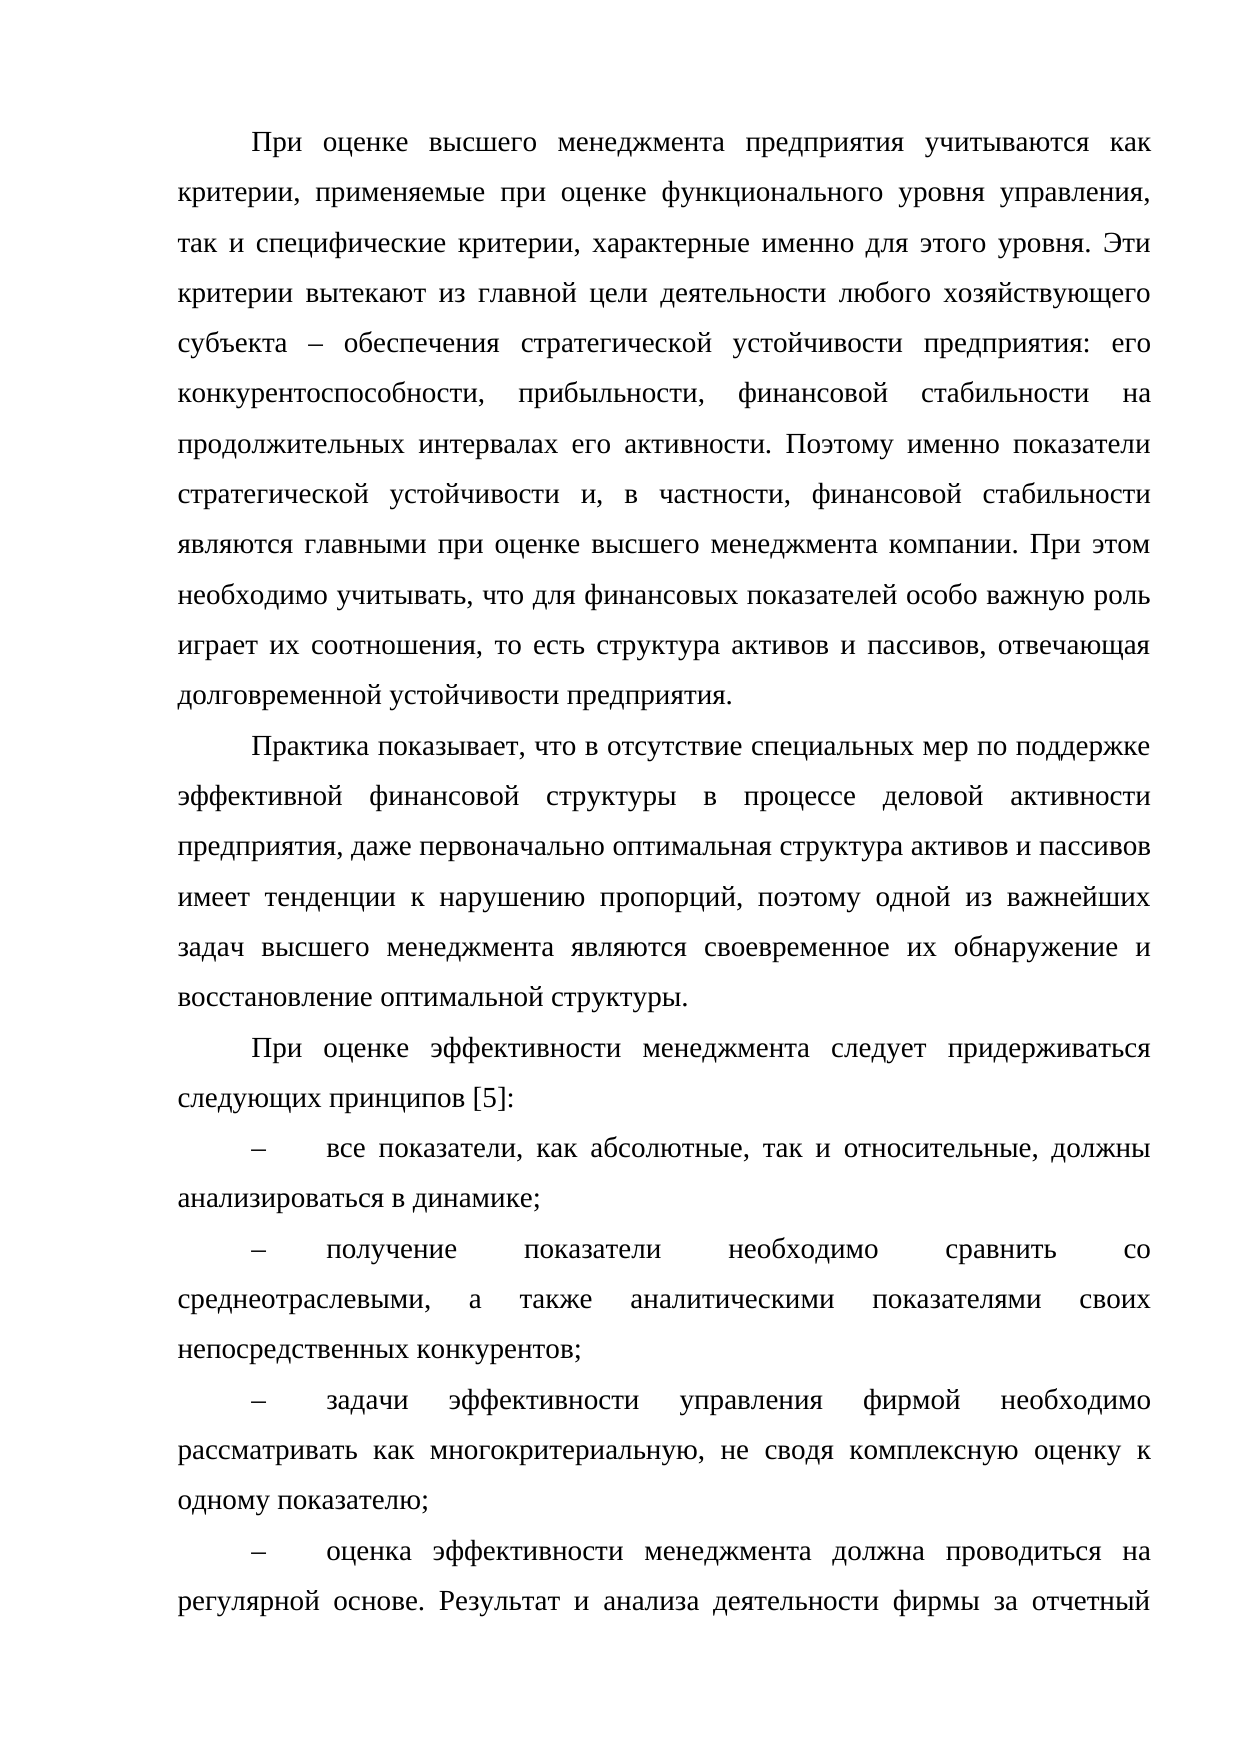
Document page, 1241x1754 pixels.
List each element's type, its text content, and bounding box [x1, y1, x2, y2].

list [177, 1533, 1152, 1617]
list все показатели, как абсолютные, так и относительные, должны анализироваться в динамике; [177, 1130, 1152, 1214]
text При оценке высшего менеджмента предприятия учитываются как критерии, применяемые при оценке функционального уровня управления, так и специфические критерии, характерные именно для этого уровня. Эти критерии вытекают из главной цели деятельности любого хозяйствующего субъекта – обеспечения стратегической устойчивости предприятия: его конкурентоспособности, прибыльности, финансовой стабильности на продолжительных интервалах его активности. Поэтому именно показатели стратегической устойчивости и, в частности, финансовой стабильности являются главными при оценке высшего менеджмента компании. При этом необходимо учитывать, что для финансовых показателей особо важную роль играет их соотношения, то есть структура активов и пассивов, отвечающая долговременной устойчивости предприятия. [177, 124, 1152, 711]
list задачи эффективности управления фирмой необходимо рассматривать как многокритериальную, не сводя комплексную оценку к одному показателю; [177, 1382, 1152, 1516]
text При оценке эффективности менеджмента следует придерживаться следующих принципов [5]: [177, 1030, 1152, 1113]
list получение показатели необходимо сравнить со среднеотраслевыми, а также аналитическими показателями своих непосредственных конкурентов; [177, 1231, 1152, 1365]
text Практика показывает, что в отсутствие специальных мер по поддержке эффективной финансовой структуры в процессе деловой активности предприятия, даже первоначально оптимальная структура активов и пассивов имеет тенденции к нарушению пропорций, поэтому одной из важнейших задач высшего менеджмента являются своевременное их обнаружение и восстановление оптимальной структуры. [177, 728, 1152, 1013]
